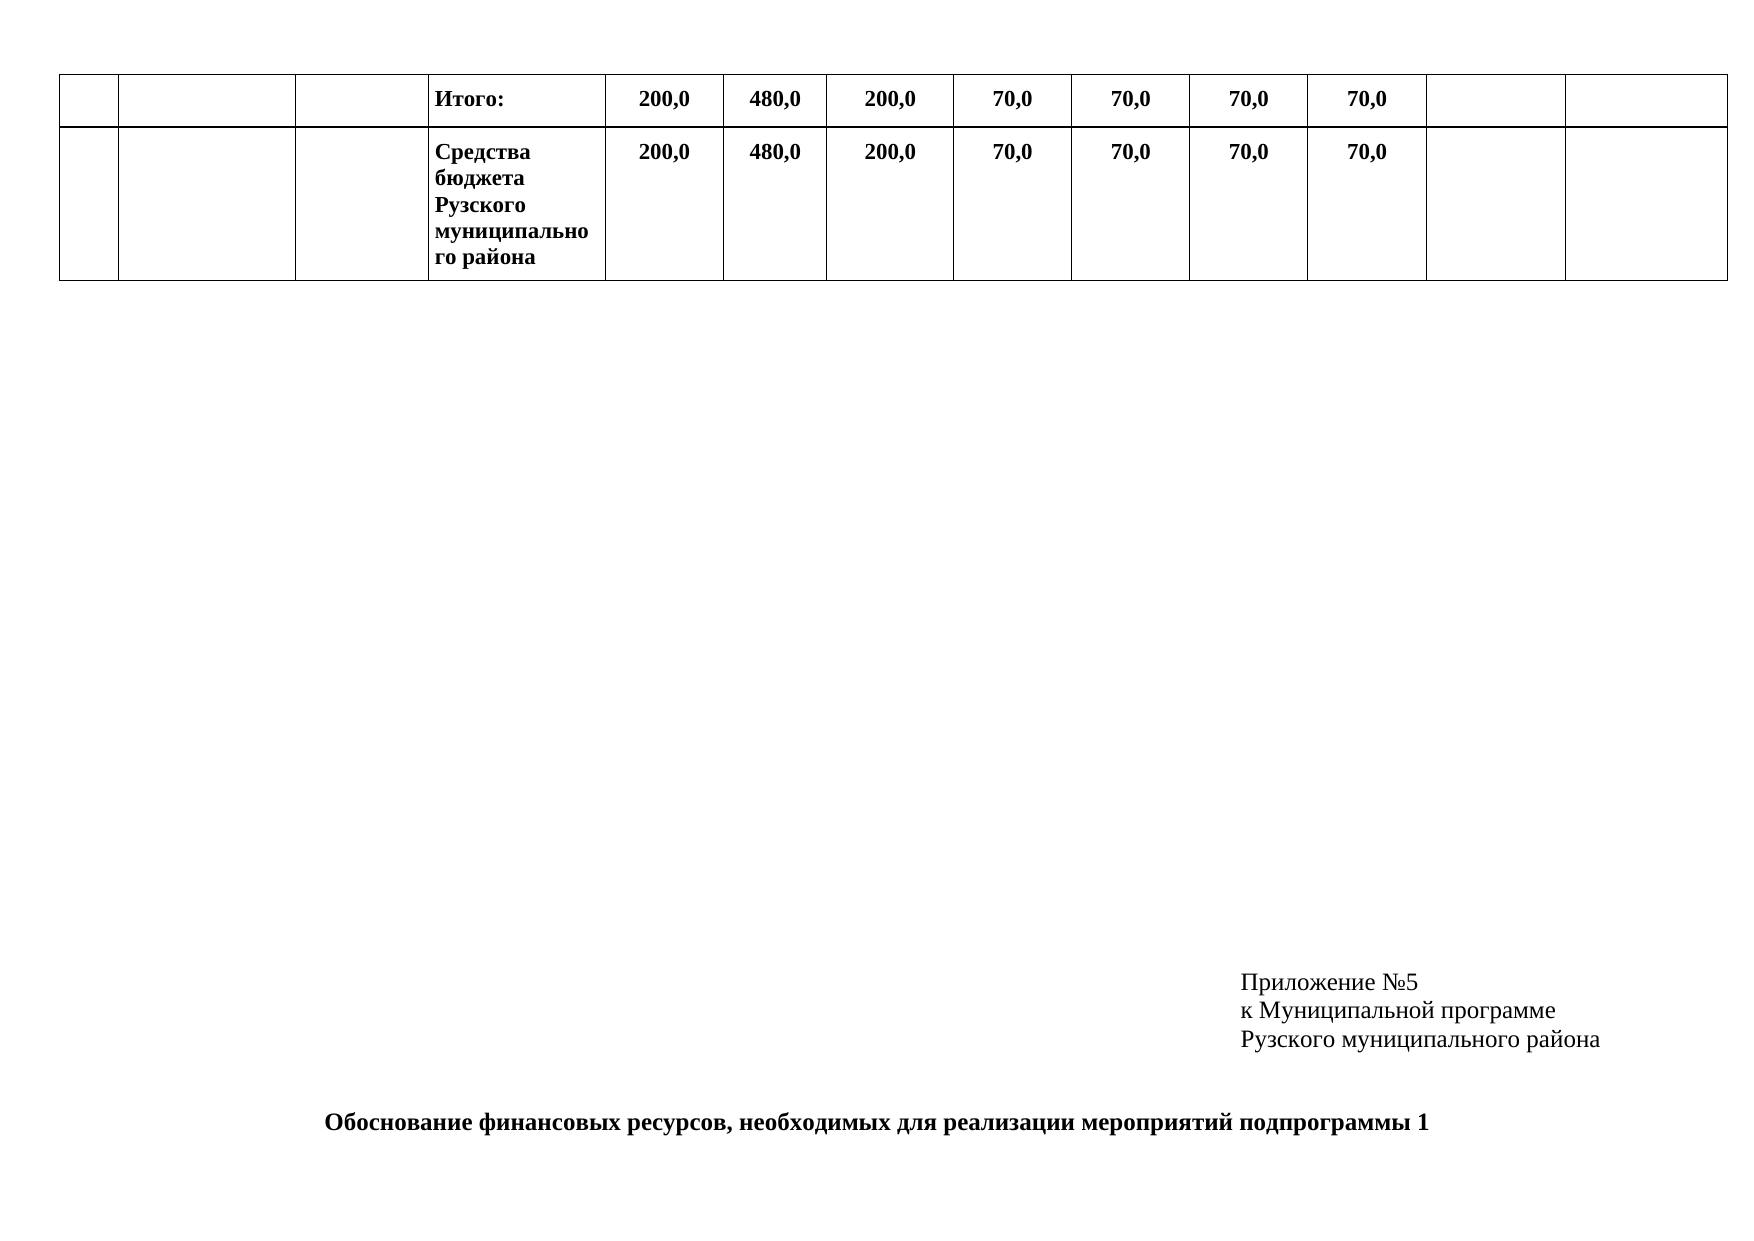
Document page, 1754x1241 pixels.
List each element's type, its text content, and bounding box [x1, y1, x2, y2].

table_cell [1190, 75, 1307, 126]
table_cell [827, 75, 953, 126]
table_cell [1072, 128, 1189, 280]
text к Муниципальной программе [1240, 995, 1668, 1024]
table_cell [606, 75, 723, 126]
text Рузского муниципального района [1240, 1024, 1668, 1053]
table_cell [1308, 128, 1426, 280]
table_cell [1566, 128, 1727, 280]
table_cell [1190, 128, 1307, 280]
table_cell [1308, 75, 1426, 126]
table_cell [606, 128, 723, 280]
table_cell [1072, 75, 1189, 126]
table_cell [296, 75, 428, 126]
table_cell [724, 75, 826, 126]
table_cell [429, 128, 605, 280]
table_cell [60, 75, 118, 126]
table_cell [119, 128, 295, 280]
text Обоснование финансовых ресурсов, необходимых для реализации мероприятий подпрограммы 1 [118, 1107, 1636, 1136]
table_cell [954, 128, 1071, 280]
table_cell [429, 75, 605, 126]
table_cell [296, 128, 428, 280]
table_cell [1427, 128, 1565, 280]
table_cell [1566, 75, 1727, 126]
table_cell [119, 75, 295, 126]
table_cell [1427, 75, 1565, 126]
text Приложение №5 [1240, 967, 1637, 995]
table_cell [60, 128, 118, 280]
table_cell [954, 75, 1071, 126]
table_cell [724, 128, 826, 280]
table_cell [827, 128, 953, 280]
